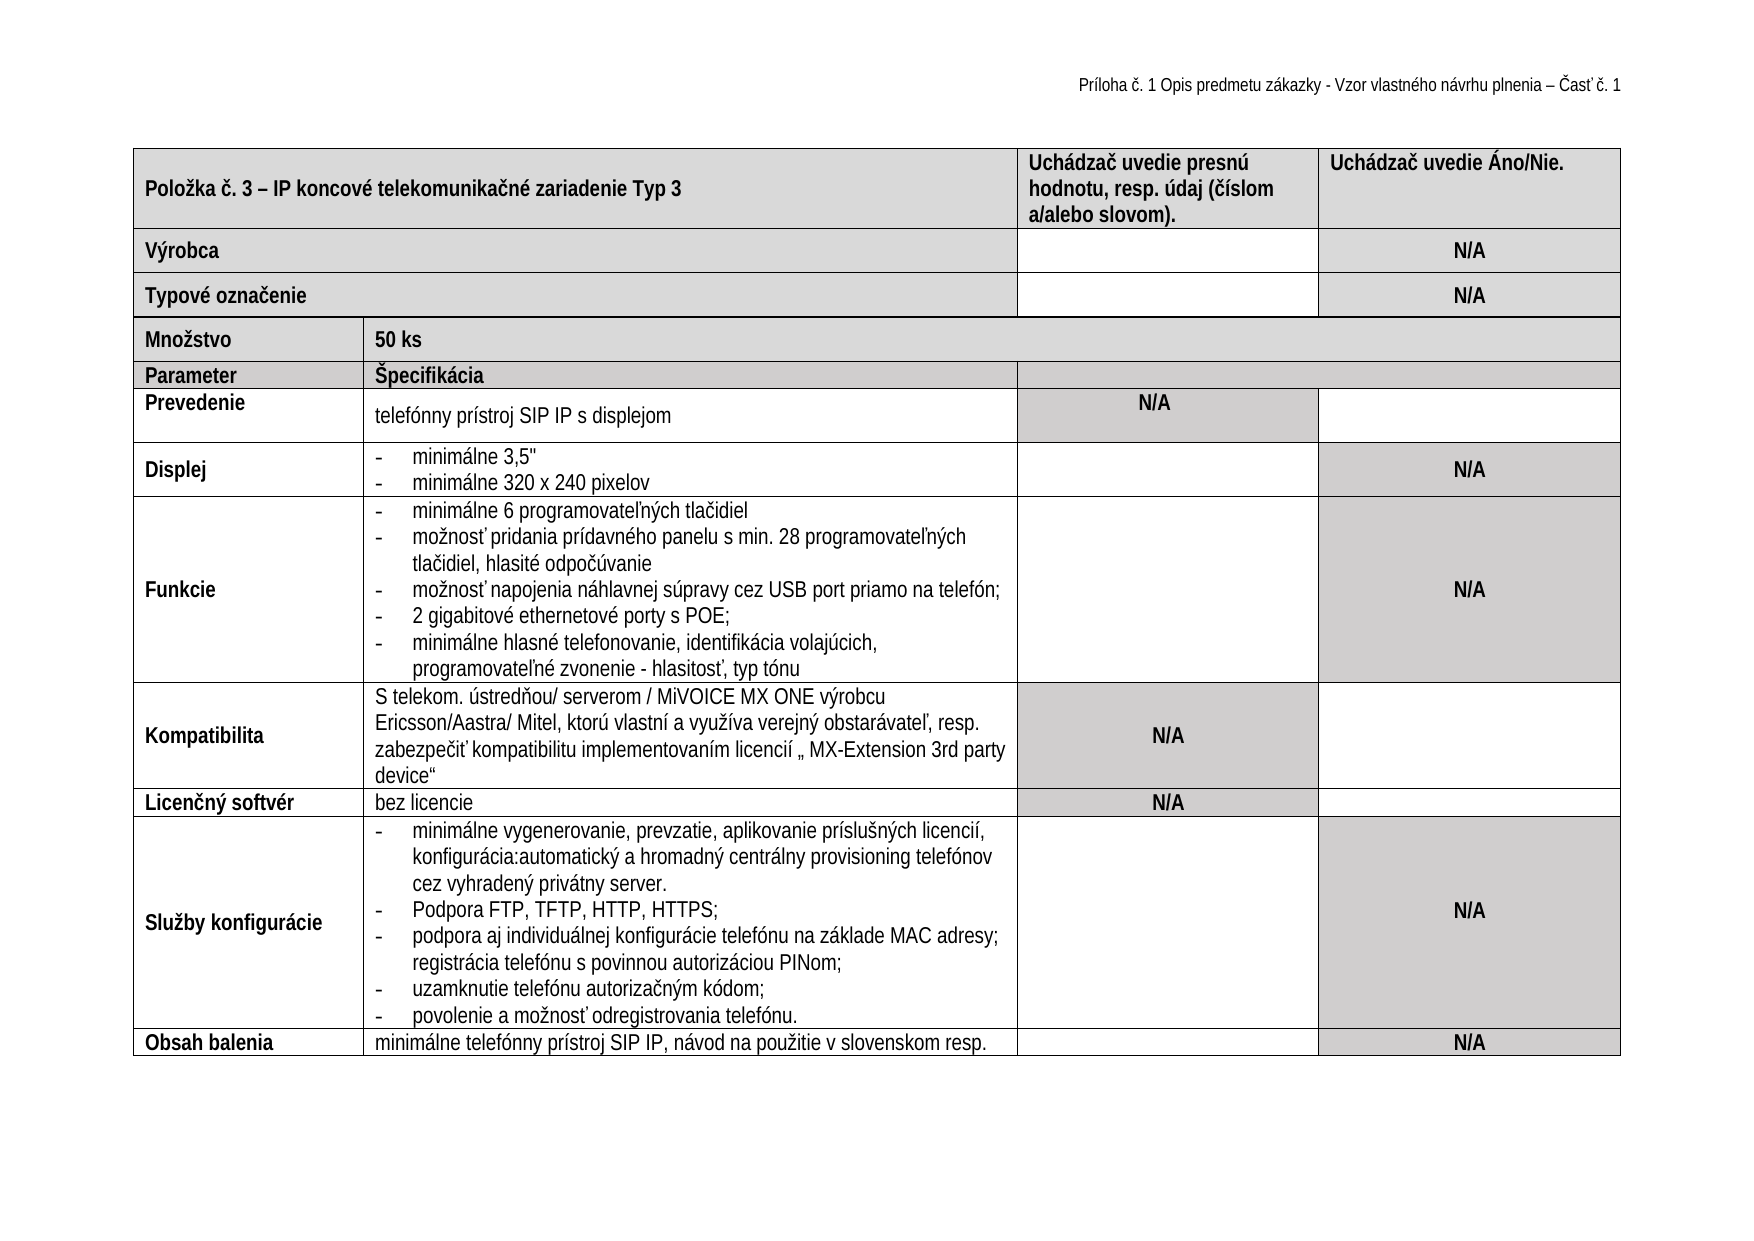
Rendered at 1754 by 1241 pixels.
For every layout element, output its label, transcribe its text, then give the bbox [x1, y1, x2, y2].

table_cell Displej [134, 443, 363, 496]
table_cell Položka č. 3 – IP koncové telekomunikačné zariadenie Typ 3 [134, 149, 1017, 228]
table_cell Uchádzač uvedie presnú hodnotu, resp. údaj (číslom a/alebo slovom). [1018, 149, 1318, 228]
table_cell Množstvo [134, 318, 363, 361]
table_cell minimálne 6 programovateľných tlačidiel možnosť pridania prídavného panelu s min. 28 programovateľných tlačidiel, hlasité odpočúvanie možnosť napojenia náhlavnej súpravy cez USB port priamo na telefón; 2 gigabitové ethernetové porty s POE; minimálne hlasné telefonovanie, identifikácia volajúcich, programovateľné zvonenie - hlasitosť, typ tónu [364, 497, 1017, 682]
table_cell minimálne 3,5" minimálne 320 x 240 pixelov [364, 443, 1017, 496]
table_cell Výrobca [134, 229, 1017, 272]
table_cell telefónny prístroj SIP IP s displejom [364, 389, 1017, 442]
table_cell Uchádzač uvedie Áno/Nie. [1319, 149, 1620, 228]
table_cell N/A [1319, 443, 1620, 496]
table_cell [1319, 389, 1620, 442]
table_cell Funkcie [134, 497, 363, 682]
table_cell Prevedenie [134, 389, 363, 442]
table_cell [1018, 817, 1318, 1028]
table_cell N/A [1319, 229, 1620, 272]
table_cell Licenčný softvér [134, 789, 363, 816]
table_cell N/A [1319, 817, 1620, 1028]
table_cell [1018, 362, 1620, 388]
table_cell [1018, 497, 1318, 682]
table_cell N/A [1319, 273, 1620, 316]
table_cell N/A [1018, 683, 1318, 788]
table_cell Parameter [134, 362, 363, 388]
table_cell Kompatibilita [134, 683, 363, 788]
table_cell N/A [1018, 789, 1318, 816]
table_cell minimálne vygenerovanie, prevzatie, aplikovanie príslušných licencií, konfigurácia:automatický a hromadný centrálny provisioning telefónov cez vyhradený privátny server. Podpora FTP, TFTP, HTTP, HTTPS; podpora aj individuálnej konfigurácie telefónu na základe MAC adresy; registrácia telefónu s povinnou autorizáciou PINom; uzamknutie telefónu autorizačným kódom; povolenie a možnosť odregistrovania telefónu. [364, 817, 1017, 1028]
table_cell S telekom. ústredňou/ serverom / MiVOICE MX ONE výrobcu Ericsson/Aastra/ Mitel, ktorú vlastní a využíva verejný obstarávateľ, resp. zabezpečiť kompatibilitu implementovaním licencií „ MX-Extension 3rd party device“ [364, 683, 1017, 788]
table_cell [1018, 229, 1318, 272]
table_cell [364, 1029, 1017, 1055]
table_cell Obsah balenia [134, 1029, 363, 1055]
table_cell N/A [1319, 497, 1620, 682]
table_cell [1319, 789, 1620, 816]
table_cell Typové označenie [134, 273, 1017, 316]
table_cell Špecifikácia [364, 362, 1017, 388]
table_cell bez licencie [364, 789, 1017, 816]
table_cell [1319, 683, 1620, 788]
table_cell [1018, 273, 1318, 316]
table_cell 50 ks [364, 318, 1620, 361]
table_cell [1018, 443, 1318, 496]
table_cell Služby konfigurácie [134, 817, 363, 1028]
table_cell N/A [1018, 389, 1318, 442]
table_cell N/A [1319, 1029, 1620, 1055]
table_cell [1018, 1029, 1318, 1055]
